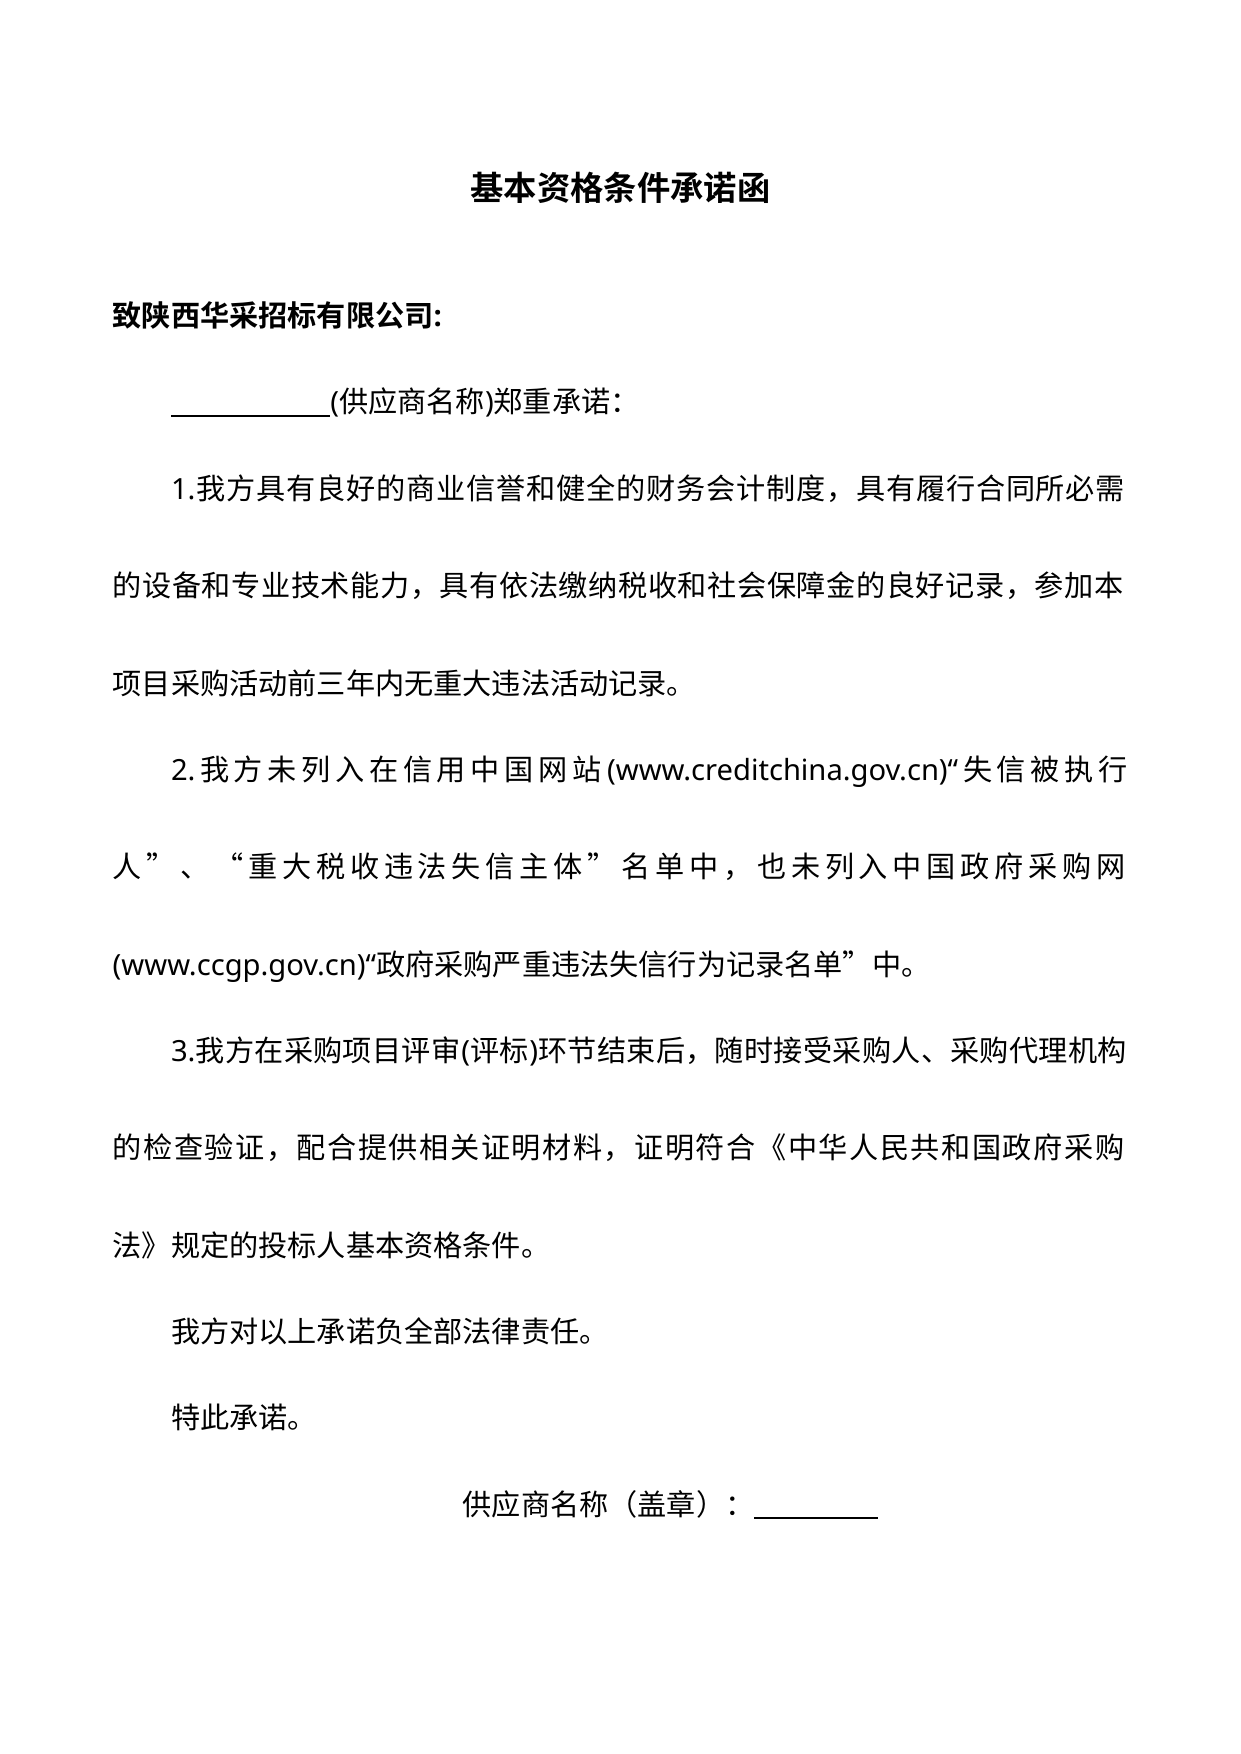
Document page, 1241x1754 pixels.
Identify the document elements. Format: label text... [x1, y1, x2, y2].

text 特此承诺。 [112, 1383, 1128, 1448]
text 我方对以上承诺负全部法律责任。 [112, 1297, 1128, 1362]
text 3.我方在采购项目评审(评标)环节结束后，随时接受采购人、采购代理机构的检查验证，配合提供相关证明材料，证明符合《中华人民共和国政府采购法》规定的投标人基本资格条件。 [112, 1016, 1128, 1276]
text 供应商名称（盖章）： [112, 1470, 1128, 1535]
text 基本资格条件承诺函 [112, 162, 1128, 210]
text (供应商名称)郑重承诺： [112, 368, 1128, 433]
text 致陕西华采招标有限公司: [112, 282, 1128, 347]
text 2.我方未列入在信用中国网站(www.creditchina.gov.cn)“失信被执行人”、“重大税收违法失信主体”名单中，也未列入中国政府采购网(www.ccgp.gov.cn)“政府采购严重违法失信行为记录名单”中。 [112, 735, 1128, 995]
text 1.我方具有良好的商业信誉和健全的财务会计制度，具有履行合同所必需的设备和专业技术能力，具有依法缴纳税收和社会保障金的良好记录，参加本项目采购活动前三年内无重大违法活动记录。 [112, 454, 1128, 714]
